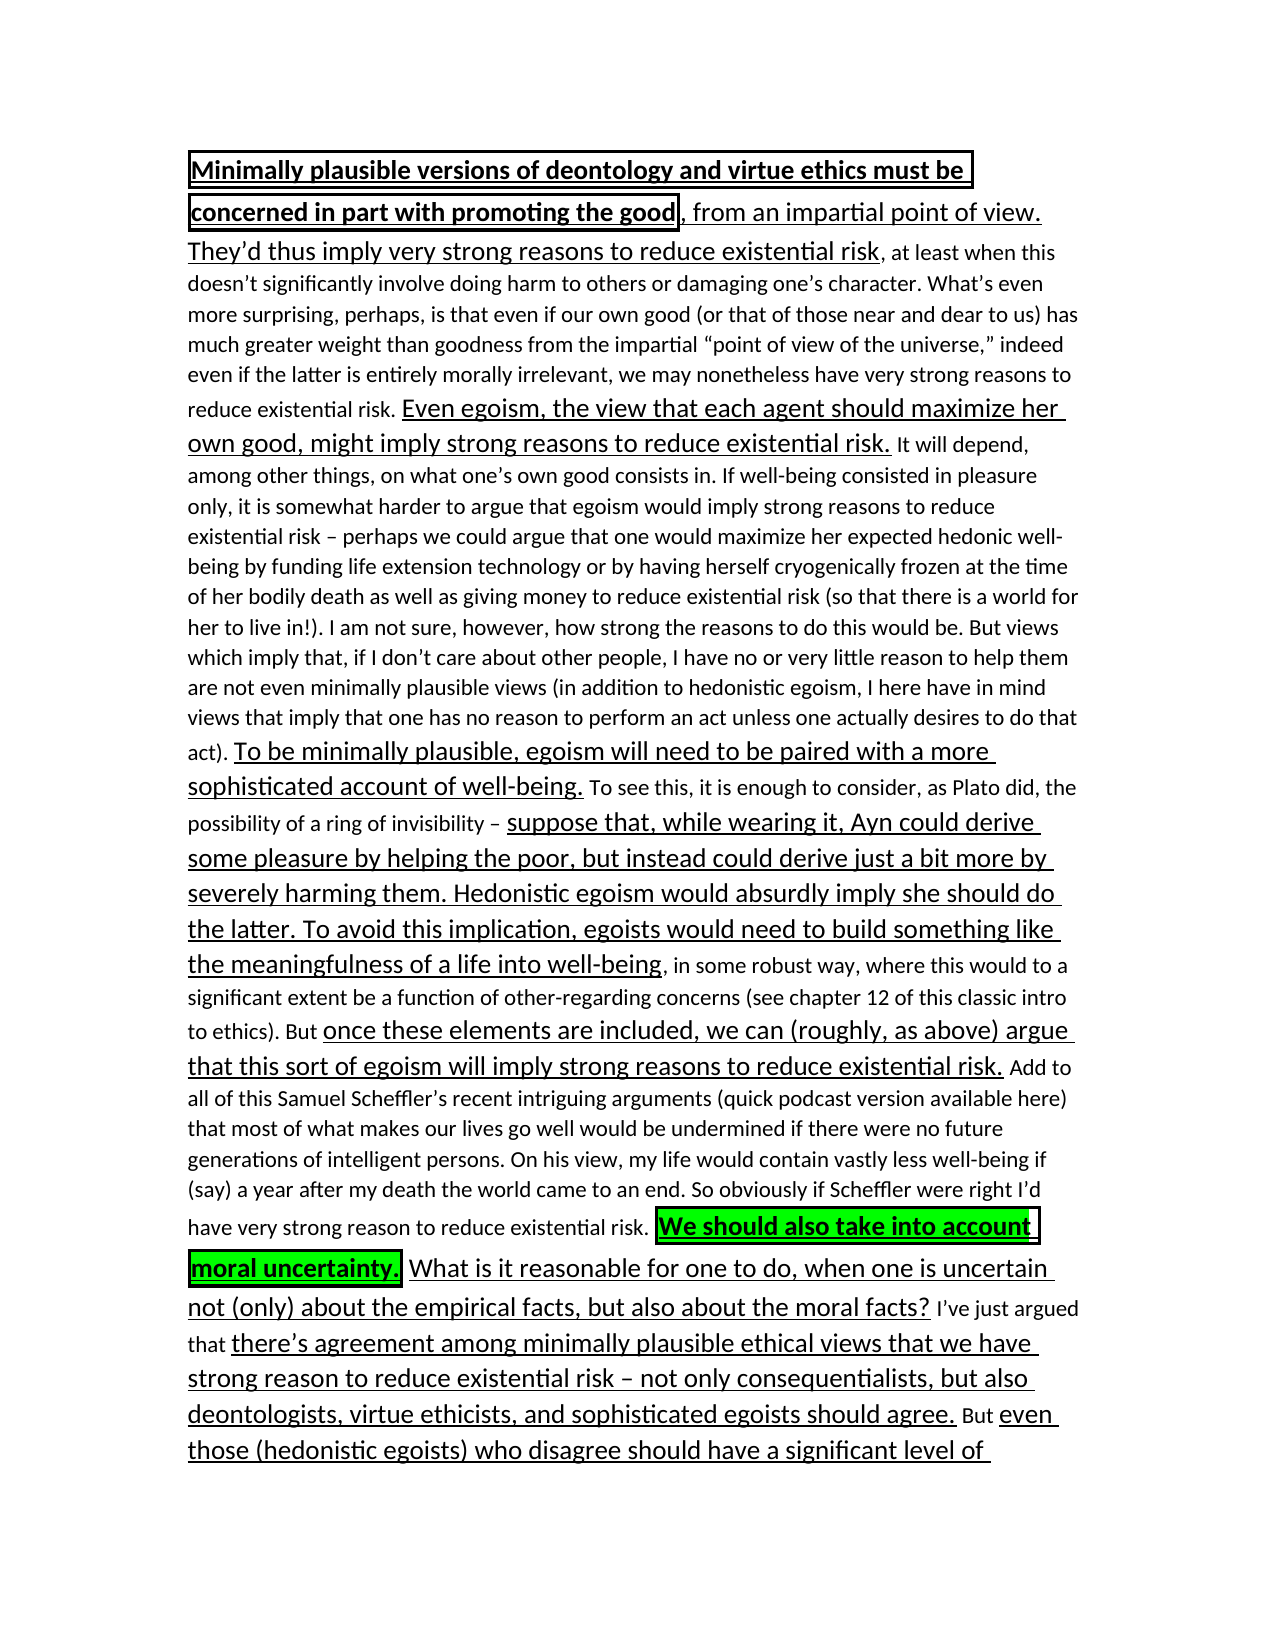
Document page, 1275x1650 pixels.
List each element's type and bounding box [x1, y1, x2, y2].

text [187, 150, 1087, 1466]
